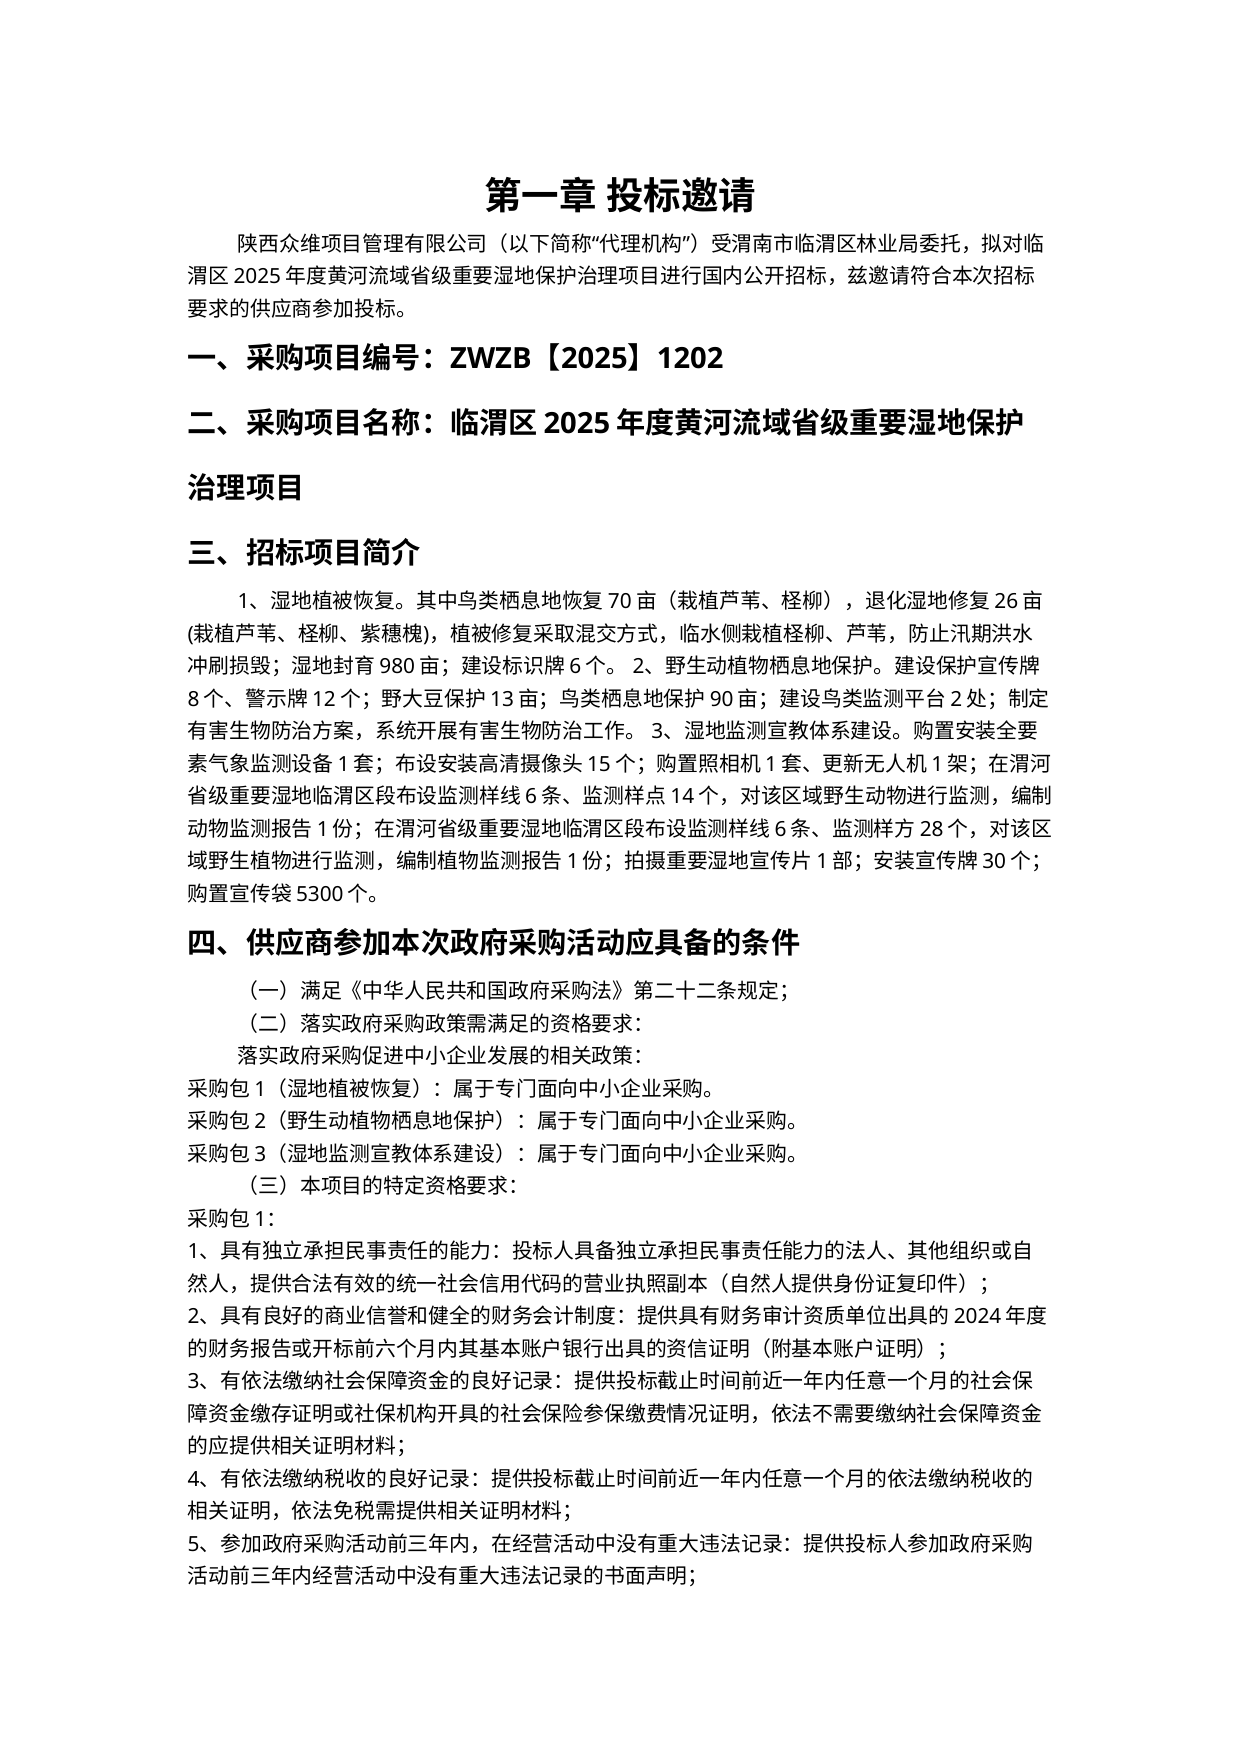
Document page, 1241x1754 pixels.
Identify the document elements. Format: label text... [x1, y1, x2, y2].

text （一）满足《中华人民共和国政府采购法》第二十二条规定； [187, 974, 1053, 1007]
text 3、有依法缴纳社会保障资金的良好记录：提供投标截止时间前近一年内任意一个月的社会保障资金缴存证明或社保机构开具的社会保险参保缴费情况证明，依法不需要缴纳社会保障资金的应提供相关证明材料； [187, 1364, 1053, 1462]
text 1、湿地植被恢复。其中鸟类栖息地恢复70亩（栽植芦苇、柽柳），退化湿地修复26亩(栽植芦苇、柽柳、紫穗槐)，植被修复采取混交方式，临水侧栽植柽柳、芦苇，防止汛期洪水冲刷损毁；湿地封育980亩；建设标识牌6个。 2、野生动植物栖息地保护。建设保护宣传牌8个、警示牌12个；野大豆保护13亩；鸟类栖息地保护90亩；建设鸟类监测平台2处；制定有害生物防治方案，系统开展有害生物防治工作。 3、湿地监测宣教体系建设。购置安装全要素气象监测设备1套；布设安装高清摄像头15个；购置照相机1套、更新无人机1架；在渭河省级重要湿地临渭区段布设监测样线6条、监测样点14个，对该区域野生动物进行监测，编制动物监测报告1份；在渭河省级重要湿地临渭区段布设监测样线6条、监测样方28个，对该区域野生植物进行监测，编制植物监测报告1份；拍摄重要湿地宣传片1部；安装宣传牌30个；购置宣传袋5300个。 [187, 584, 1053, 909]
text 采购包1： [187, 1202, 1053, 1234]
text 采购包2（野生动植物栖息地保护）：属于专门面向中小企业采购。 [187, 1104, 1053, 1137]
text （三）本项目的特定资格要求： [187, 1169, 1053, 1202]
text 1、具有独立承担民事责任的能力：投标人具备独立承担民事责任能力的法人、其他组织或自然人，提供合法有效的统一社会信用代码的营业执照副本（自然人提供身份证复印件）； [187, 1234, 1053, 1299]
text 一、采购项目编号：ZWZB【2025】1202 [187, 324, 1053, 389]
text 5、参加政府采购活动前三年内，在经营活动中没有重大违法记录：提供投标人参加政府采购活动前三年内经营活动中没有重大违法记录的书面声明； [187, 1527, 1053, 1592]
text （二）落实政府采购政策需满足的资格要求： [187, 1007, 1053, 1039]
text 4、有依法缴纳税收的良好记录：提供投标截止时间前近一年内任意一个月的依法缴纳税收的相关证明，依法免税需提供相关证明材料； [187, 1462, 1053, 1527]
text 2、具有良好的商业信誉和健全的财务会计制度：提供具有财务审计资质单位出具的2024年度的财务报告或开标前六个月内其基本账户银行出具的资信证明（附基本账户证明）； [187, 1299, 1053, 1364]
text 陕西众维项目管理有限公司（以下简称“代理机构”）受渭南市临渭区林业局委托，拟对临渭区2025年度黄河流域省级重要湿地保护治理项目进行国内公开招标，兹邀请符合本次招标要求的供应商参加投标。 [187, 227, 1053, 324]
text 四、供应商参加本次政府采购活动应具备的条件 [187, 909, 1053, 974]
text 二、采购项目名称：临渭区2025年度黄河流域省级重要湿地保护治理项目 [187, 389, 1053, 519]
text 落实政府采购促进中小企业发展的相关政策： [187, 1039, 1053, 1072]
text 采购包1（湿地植被恢复）：属于专门面向中小企业采购。 [187, 1072, 1053, 1104]
text 采购包3（湿地监测宣教体系建设）：属于专门面向中小企业采购。 [187, 1137, 1053, 1169]
text 三、招标项目简介 [187, 519, 1053, 584]
text 第一章 投标邀请 [187, 162, 1053, 227]
